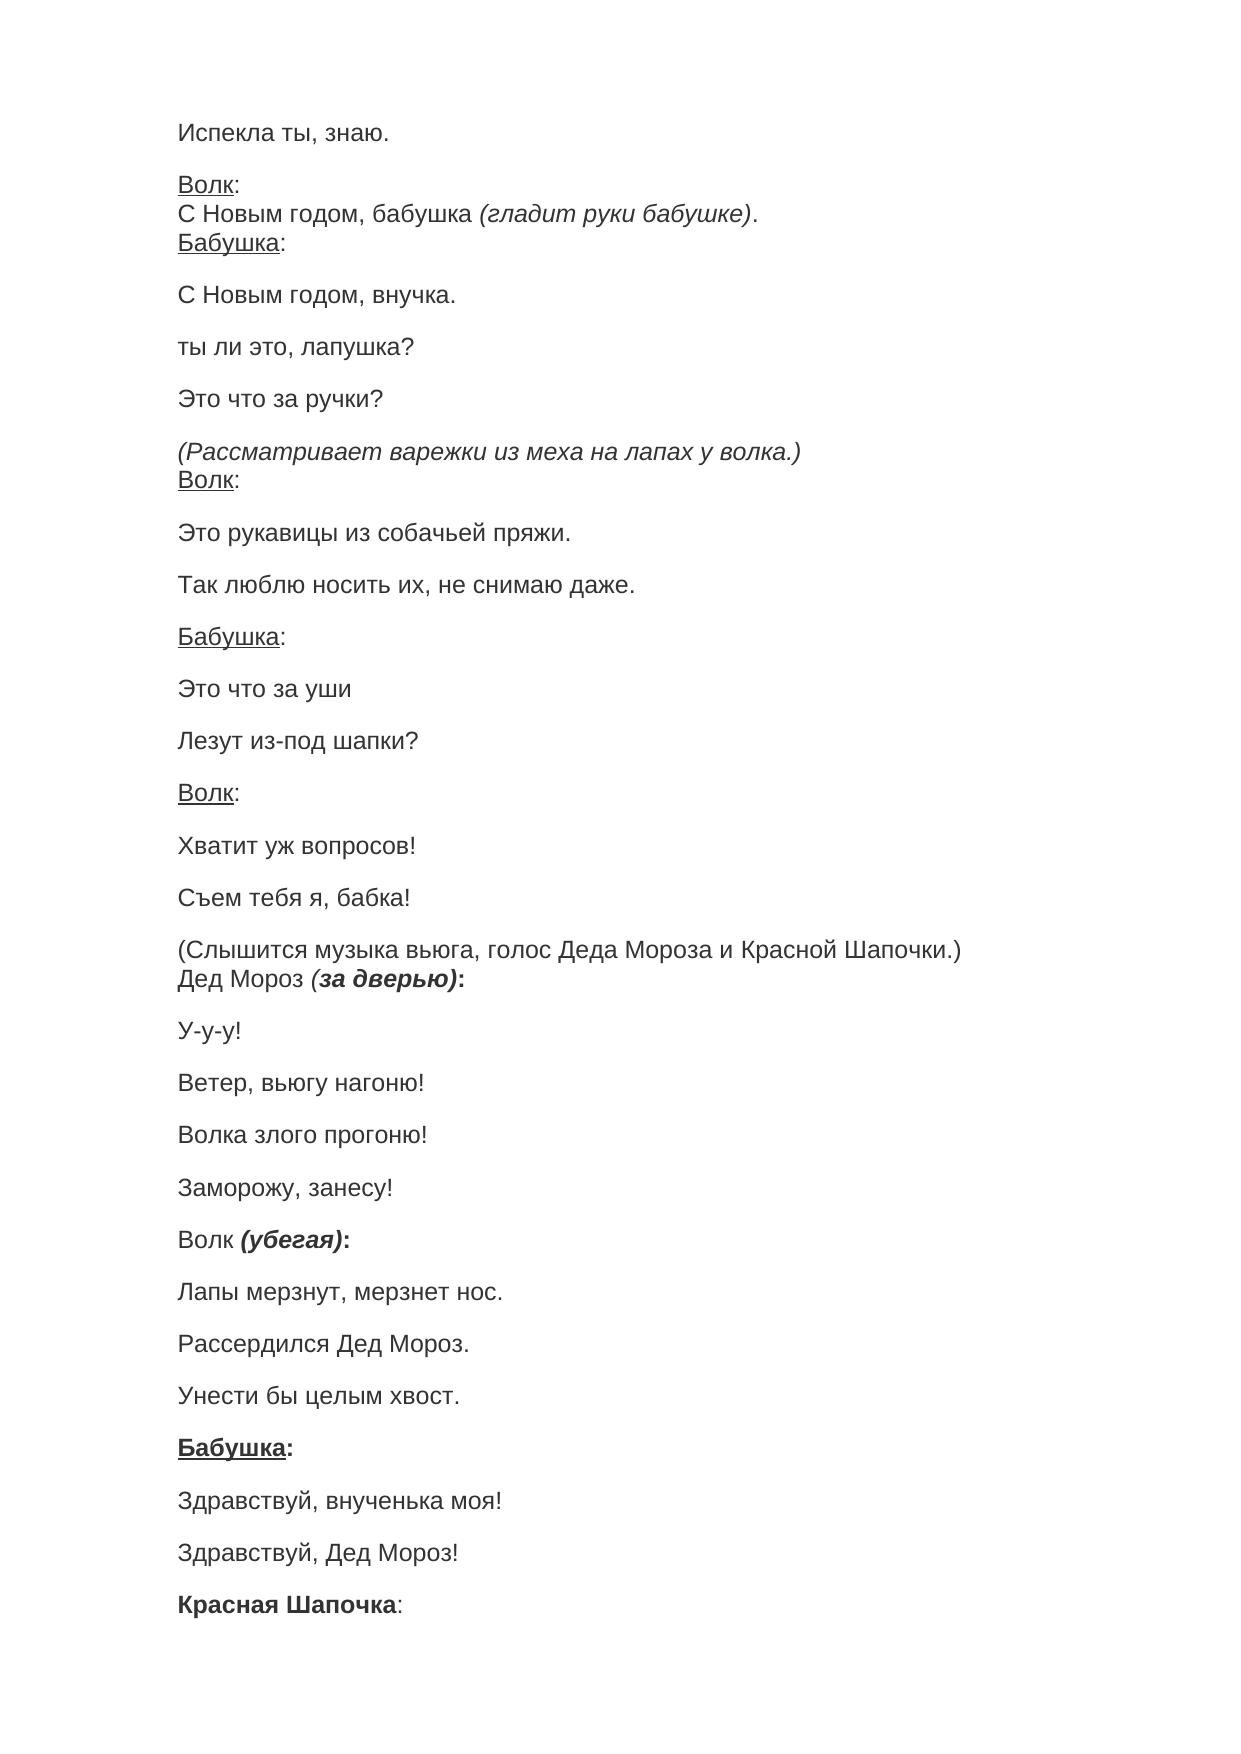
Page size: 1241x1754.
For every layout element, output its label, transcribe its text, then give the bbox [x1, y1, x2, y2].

text Хватит уж вопросов! [177, 831, 1152, 859]
text Испекла ты, знаю. [177, 118, 1152, 147]
text Волк (убегая): [177, 1225, 1152, 1253]
text Ветер, вьюгу нагоню! [177, 1068, 1152, 1097]
text Так люблю носить их, не снимаю даже. [177, 570, 1152, 598]
text (Слышится музыка вьюга, голос Деда Мороза и Красной Шапочки.) [177, 935, 1152, 964]
text ты ли это, лапушка? [177, 332, 1152, 361]
text Это что за уши [177, 674, 1152, 703]
text Рассердился Дед Мороз. [177, 1329, 1152, 1358]
text (Рассматривает варежки из меха на лапах у волка.) [177, 437, 1152, 465]
text Бабушка: [177, 1433, 1152, 1462]
text Здравствуй, Дед Мороз! [177, 1538, 1152, 1567]
text С Новым годом, внучка. [177, 280, 1152, 309]
text Волк: [177, 465, 1152, 494]
text Лапы мерзнут, мерзнет нос. [177, 1277, 1152, 1306]
text Это что за ручки? [177, 384, 1152, 413]
text Волк: [177, 170, 1152, 199]
text Красная Шапочка: [177, 1590, 1152, 1619]
text Бабушка: [177, 622, 1152, 651]
text Лезут из-под шапки? [177, 726, 1152, 755]
text Волка злого прогоню! [177, 1120, 1152, 1149]
text Унести бы целым хвост. [177, 1381, 1152, 1410]
text Дед Мороз (за дверью): [177, 964, 1152, 992]
text У-у-у! [177, 1016, 1152, 1045]
text Волк: [177, 778, 1152, 807]
text С Новым годом, бабушка (гладит руки бабушке). [177, 199, 1152, 228]
text Это рукавицы из собачьей пряжи. [177, 517, 1152, 546]
text Заморожу, занесу! [177, 1172, 1152, 1201]
text Здравствуй, внученька моя! [177, 1486, 1152, 1514]
text Бабушка: [177, 228, 1152, 257]
text Съем тебя я, бабка! [177, 883, 1152, 912]
